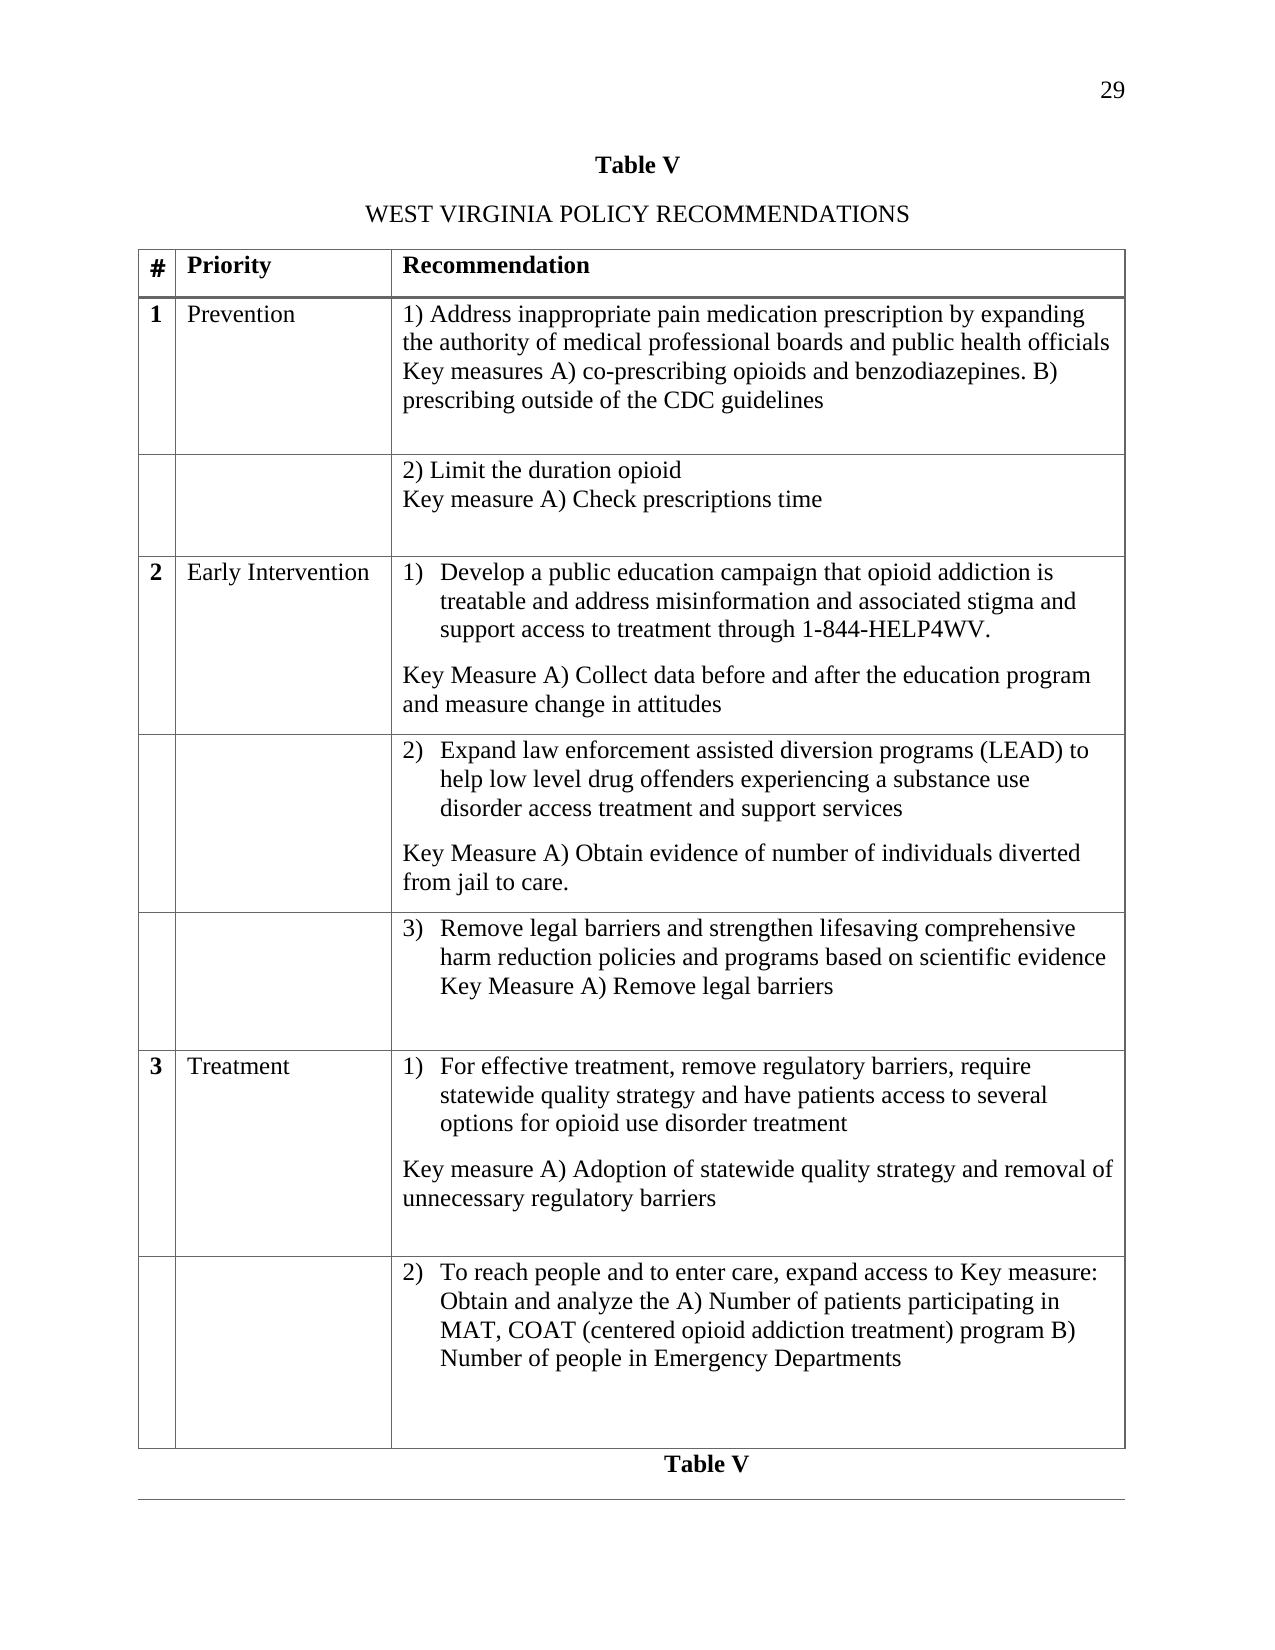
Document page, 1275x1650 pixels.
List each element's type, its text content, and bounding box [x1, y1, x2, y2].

table_cell [176, 455, 391, 556]
table_cell Early Intervention [176, 557, 391, 734]
table_cell 3 [139, 1051, 175, 1256]
table_cell Expand law enforcement assisted diversion programs (LEAD) to help low level drug offenders experiencing a substance use disorder access treatment and support services Key Measure A) Obtain evidence of number of individuals diverted from jail to care. [392, 735, 1124, 912]
table_cell [139, 735, 175, 912]
table_cell Develop a public education campaign that opioid addiction is treatable and address misinformation and associated stigma and support access to treatment through 1-844-HELP4WV. Key Measure A) Collect data before and after the education program and measure change in attitudes [392, 557, 1124, 734]
table_cell [176, 913, 391, 1050]
table_cell 2) Limit the duration opioid Key measure A) Check prescriptions time [392, 455, 1124, 556]
table_cell [139, 1257, 175, 1448]
table_cell For effective treatment, remove regulatory barriers, require statewide quality strategy and have patients access to several options for opioid use disorder treatment Key measure A) Adoption of statewide quality strategy and removal of unnecessary regulatory barriers [392, 1051, 1124, 1256]
table_header # [139, 250, 175, 296]
table_header Priority [176, 250, 391, 296]
table_cell 2 [139, 557, 175, 734]
title WEST VIRGINIA POLICY RECOMMENDATIONS [150, 199, 1125, 228]
table_cell [139, 913, 175, 1050]
table_cell 1 [139, 299, 175, 454]
table_cell Treatment [176, 1051, 391, 1256]
table_cell [139, 455, 175, 556]
table_cell Remove legal barriers and strengthen lifesaving comprehensive harm reduction policies and programs based on scientific evidence Key Measure A) Remove legal barriers [392, 913, 1124, 1050]
table_cell [176, 1257, 391, 1448]
table_cell Prevention [176, 299, 391, 454]
table_cell To reach people and to enter care, expand access to Key measure: Obtain and analyze the A) Number of patients participating in MAT, COAT (centered opioid addiction treatment) program B) Number of people in Emergency Departments [392, 1257, 1124, 1448]
text Table V [150, 150, 1125, 179]
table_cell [138, 1449, 1125, 1499]
table_header Recommendation [392, 250, 1124, 296]
table_cell [176, 735, 391, 912]
table_cell 1) Address inappropriate pain medication prescription by expanding the authority of medical professional boards and public health officials Key measures A) co-prescribing opioids and benzodiazepines. B) prescribing outside of the CDC guidelines [392, 299, 1124, 454]
